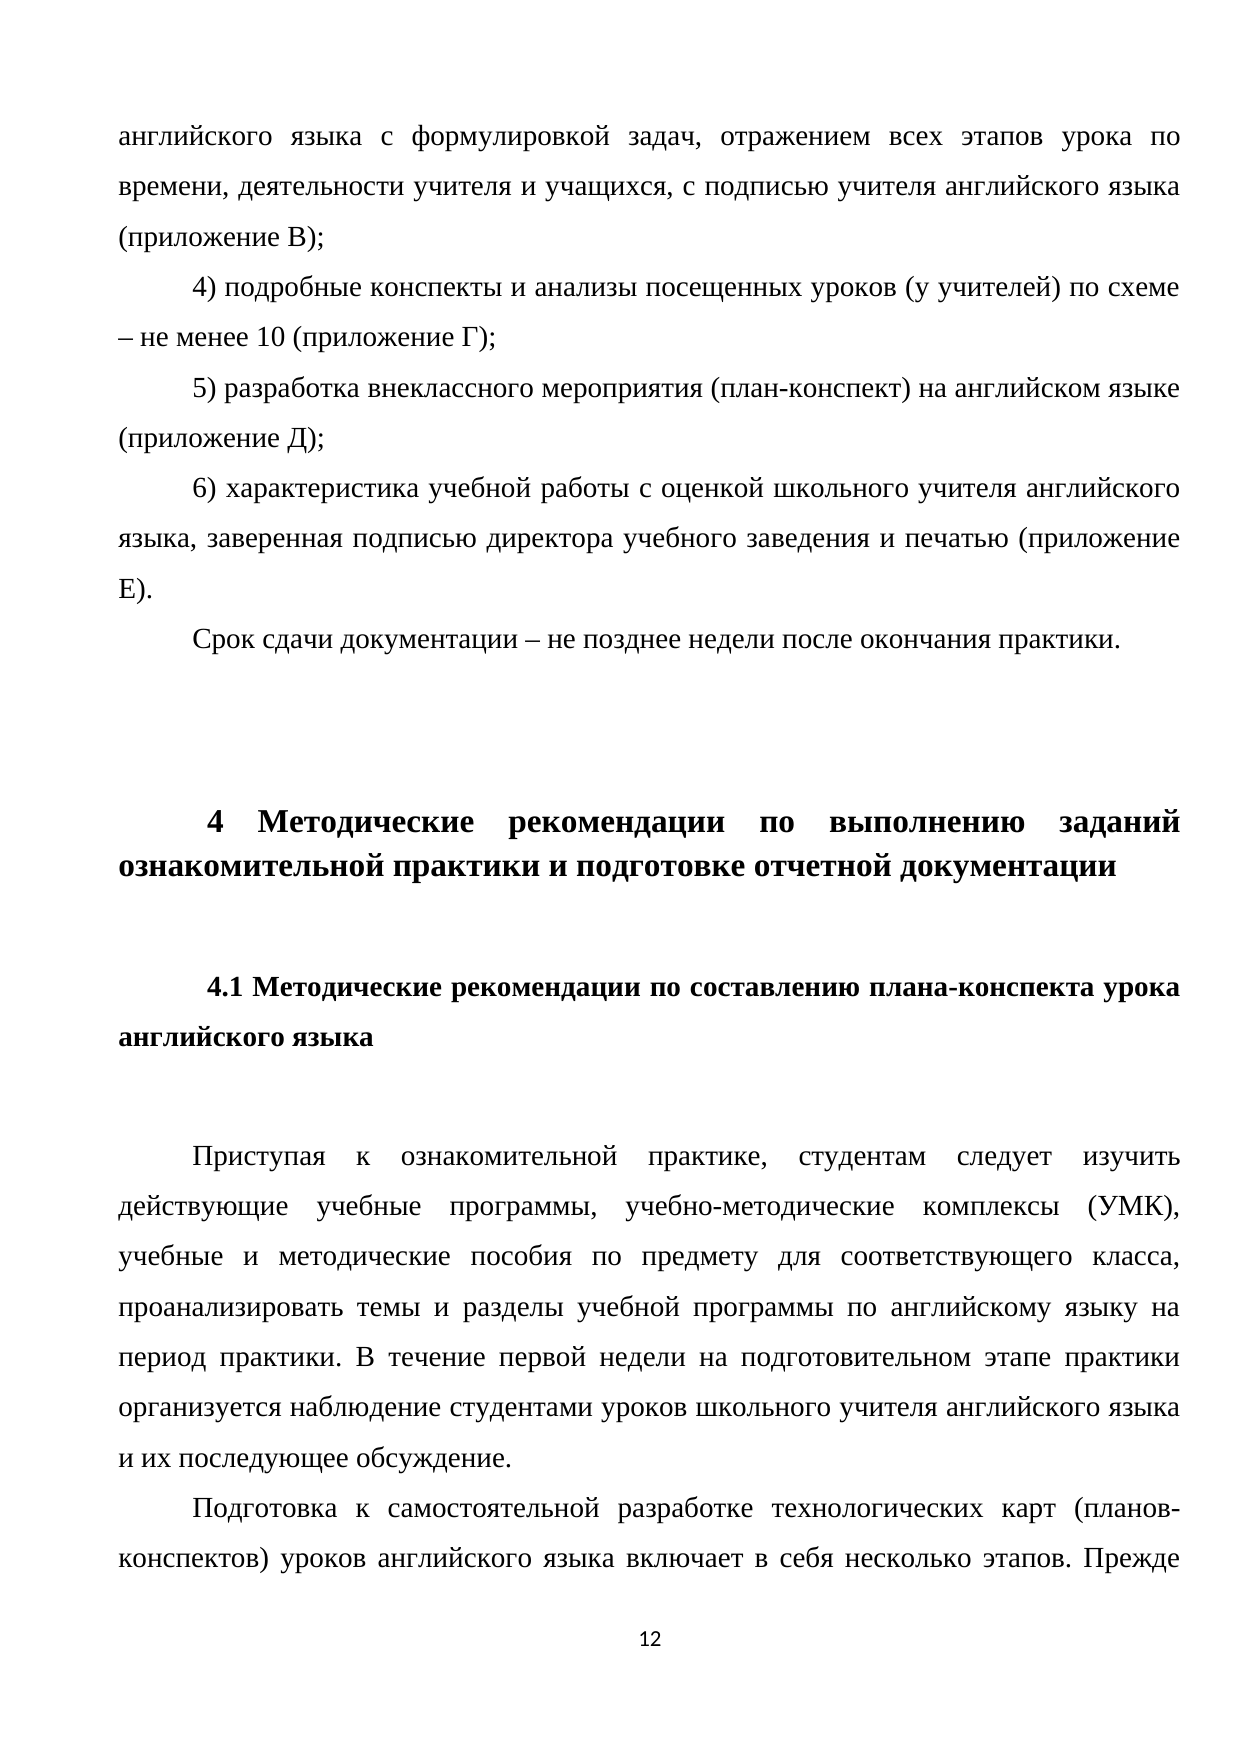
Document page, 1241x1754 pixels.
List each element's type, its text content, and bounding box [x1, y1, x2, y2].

text 6) характеристика учебной работы с оценкой школьного учителя английского языка, заверенная подписью директора учебного заведения и печатью (приложение Е). [118, 470, 1181, 604]
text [118, 118, 1181, 252]
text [118, 1490, 1181, 1574]
text 4) подробные конспекты и анализы посещенных уроков (у учителей) по схеме – не менее 10 (приложение Г); [118, 269, 1181, 353]
text Срок сдачи документации – не позднее недели после окончания практики. [118, 621, 1181, 655]
subtitle 4 Методические рекомендации по выполнению заданий ознакомительной практики и подготовке отчетной документации [118, 801, 1181, 883]
text Приступая к ознакомительной практике, студентам следует изучить действующие учебные программы, учебно-методические комплексы (УМК), учебные и методические пособия по предмету для соответствующего класса, проанализировать темы и разделы учебной программы по английскому языку на период практики. В течение первой недели на подготовительном этапе практики организуется наблюдение студентами уроков школьного учителя английского языка и их последующее обсуждение. [118, 1138, 1181, 1473]
subtitle 4.1 Методические рекомендации по составлению плана-конспекта урока английского языка [118, 969, 1181, 1053]
text 5) разработка внеклассного мероприятия (план-конспект) на английском языке (приложение Д); [118, 370, 1181, 453]
